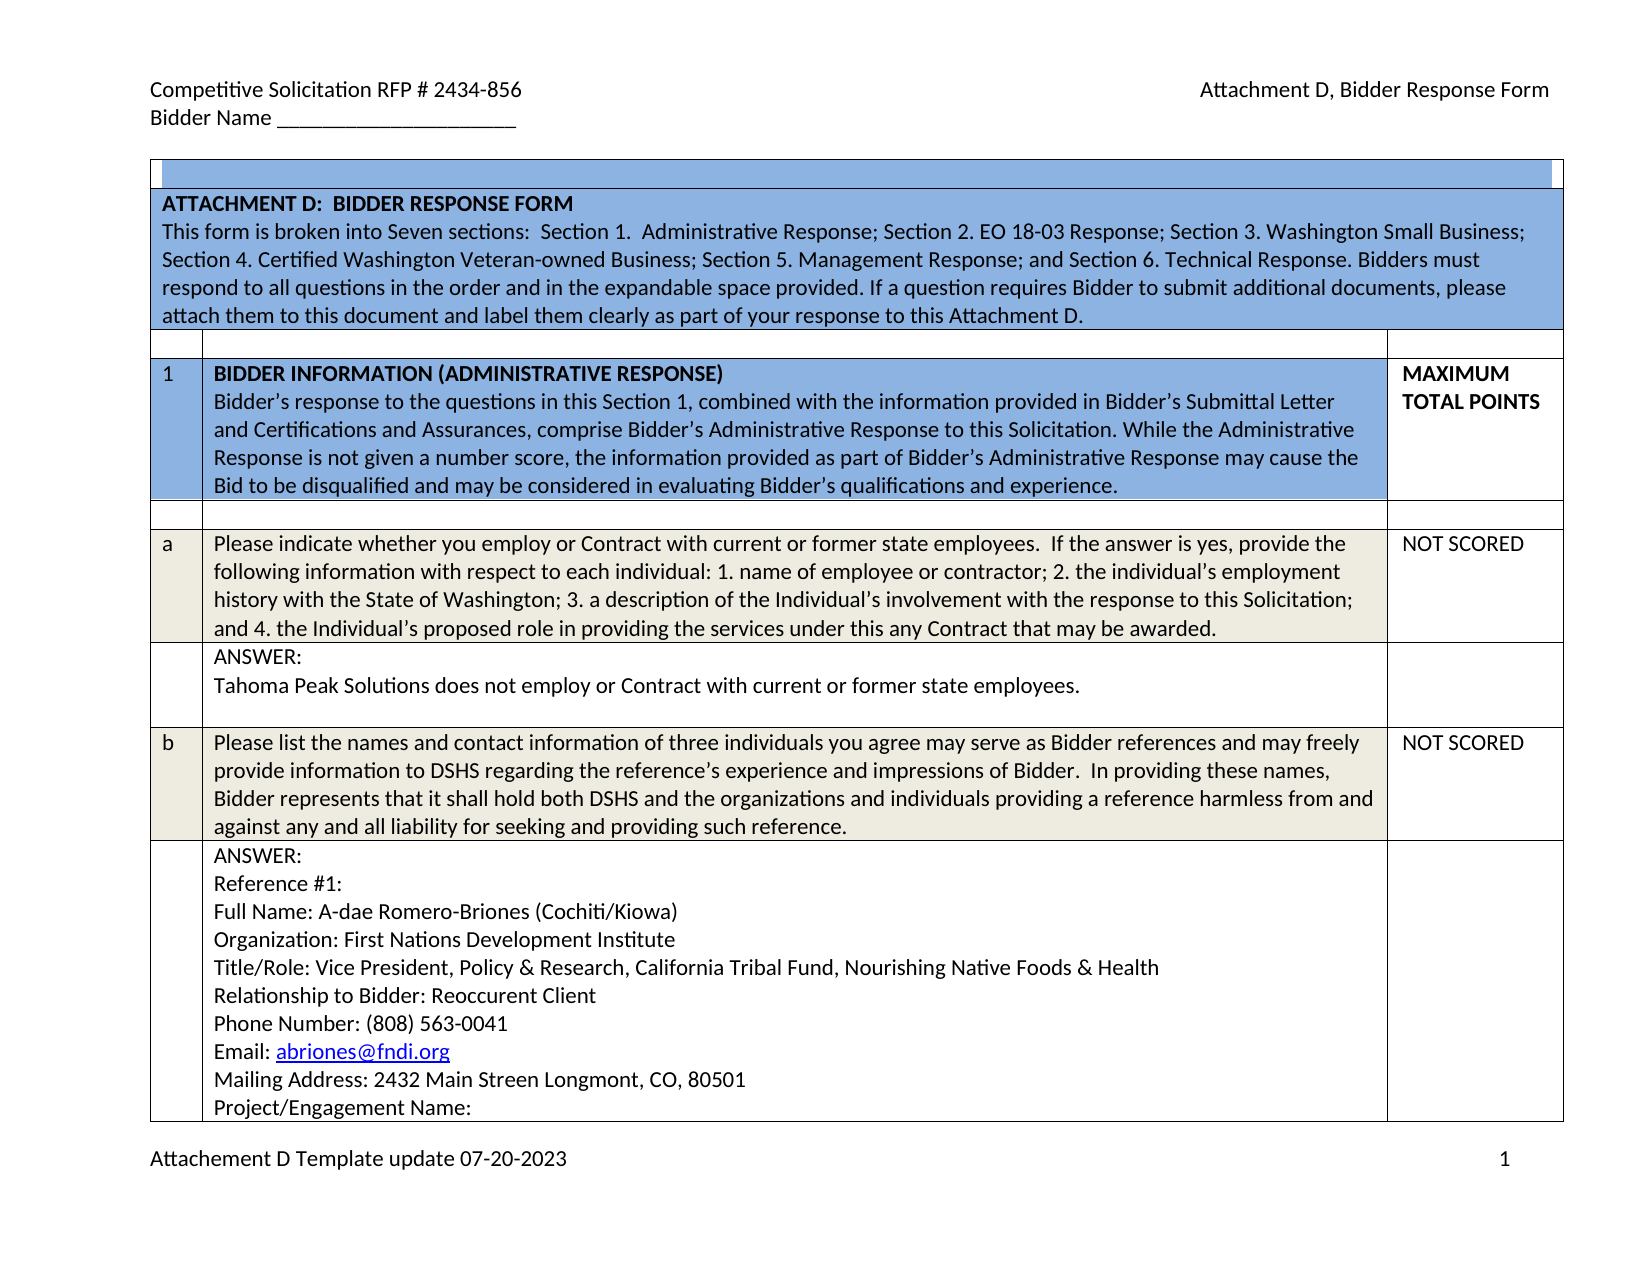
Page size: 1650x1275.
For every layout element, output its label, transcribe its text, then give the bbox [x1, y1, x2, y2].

table_cell [151, 501, 202, 528]
table_cell ANSWER: Tahoma Peak Solutions does not employ or Contract with current or former state employees. [203, 643, 1387, 727]
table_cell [203, 841, 1387, 1121]
table_cell [151, 841, 202, 1121]
table_cell ATTACHMENT D: BIDDER RESPONSE FORM This form is broken into Seven sections: Section 1. Administrative Response; Section 2. EO 18-03 Response; Section 3. Washington Small Business; Section 4. Certified Washington Veteran-owned Business; Section 5. Management Response; and Section 6. Technical Response. Bidders must respond to all questions in the order and in the expandable space provided. If a question requires Bidder to submit additional documents, please attach them to this document and label them clearly as part of your response to this Attachment D. [151, 189, 1563, 329]
table_cell a [151, 530, 202, 642]
table_cell MAXIMUM TOTAL POINTS [1388, 359, 1563, 499]
table_cell [151, 643, 202, 727]
table_cell b [151, 728, 202, 840]
table_cell [151, 330, 202, 358]
table_cell [1388, 643, 1563, 727]
table_cell 1 [151, 359, 202, 499]
table_cell [1388, 501, 1563, 528]
table_cell [203, 330, 1387, 358]
table_cell NOT SCORED [1388, 530, 1563, 642]
table_cell [1388, 841, 1563, 1121]
table_cell Please indicate whether you employ or Contract with current or former state employees. If the answer is yes, provide the following information with respect to each individual: 1. name of employee or contractor; 2. the individual’s employment history with the State of Washington; 3. a description of the Individual’s involvement with the response to this Solicitation; and 4. the Individual’s proposed role in providing the services under this any Contract that may be awarded. [203, 530, 1387, 642]
table_header [1552, 160, 1563, 188]
table_cell BIDDER INFORMATION (ADMINISTRATIVE RESPONSE) Bidder’s response to the questions in this Section 1, combined with the information provided in Bidder’s Submittal Letter and Certifications and Assurances, comprise Bidder’s Administrative Response to this Solicitation. While the Administrative Response is not given a number score, the information provided as part of Bidder’s Administrative Response may cause the Bid to be disqualified and may be considered in evaluating Bidder’s qualifications and experience. [203, 359, 1387, 499]
table_cell NOT SCORED [1388, 728, 1563, 840]
table_header [151, 160, 162, 188]
table_cell [1388, 330, 1563, 358]
table_cell Please list the names and contact information of three individuals you agree may serve as Bidder references and may freely provide information to DSHS regarding the reference’s experience and impressions of Bidder. In providing these names, Bidder represents that it shall hold both DSHS and the organizations and individuals providing a reference harmless from and against any and all liability for seeking and providing such reference. [203, 728, 1387, 840]
table_cell [203, 501, 1387, 528]
